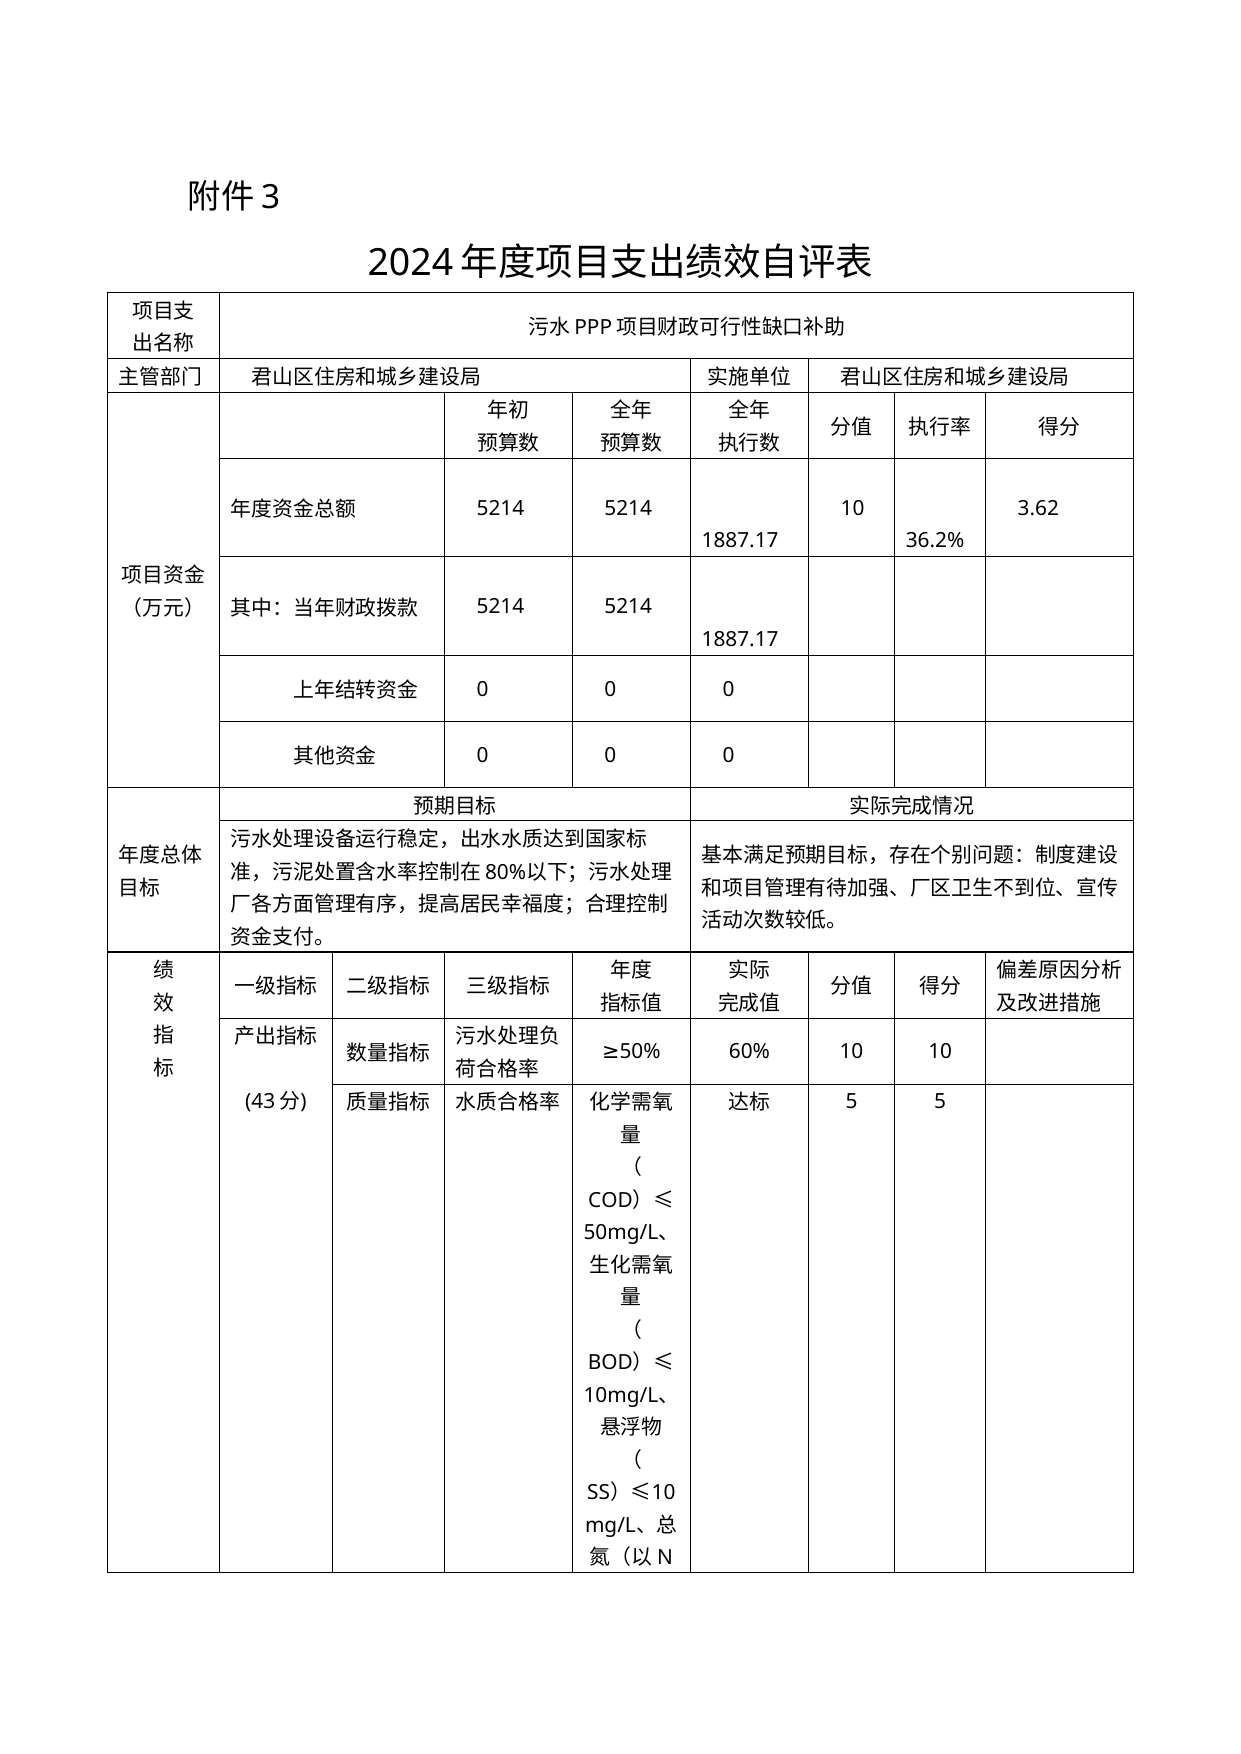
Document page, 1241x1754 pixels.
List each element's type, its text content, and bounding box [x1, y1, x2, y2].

table_cell 0 [445, 656, 572, 721]
table_cell 0 [691, 656, 808, 721]
table_cell 10 [809, 459, 894, 556]
table_cell 实际 完成值 [691, 953, 808, 1017]
table_cell 绩 效 指 标 [108, 953, 219, 1572]
table_header 项目支 出名称 [108, 293, 219, 358]
table_cell 三级指标 [445, 953, 572, 1017]
table_cell 产出指标 (43分) [220, 1019, 332, 1572]
table_cell 1887.17 [691, 459, 808, 556]
table_cell 5 [895, 1085, 985, 1572]
table_cell 其中：当年财政拨款 [220, 557, 444, 655]
table_cell 偏差原因分析及改进措施 [986, 953, 1133, 1017]
table_cell 得分 [895, 953, 985, 1017]
table_cell 污水处理设备运行稳定，出水水质达到国家标准，污泥处置含水率控制在80%以下；污水处理厂各方面管理有序，提高居民幸福度；合理控制资金支付。 [220, 821, 690, 951]
table_cell 全年 预算数 [573, 393, 690, 458]
table_cell 预期目标 [220, 788, 690, 820]
table_cell [220, 393, 444, 458]
table_cell [895, 722, 985, 787]
table_cell 质量指标 [333, 1085, 444, 1572]
table_cell 数量指标 [333, 1019, 444, 1083]
table_cell 年度资金总额 [220, 459, 444, 556]
table_cell [809, 722, 894, 787]
table_cell 君山区住房和城乡建设局 [220, 359, 690, 392]
table_cell 污水处理负荷合格率 [445, 1019, 572, 1083]
table_cell 分值 [809, 393, 894, 458]
table_cell 年度总体目标 [108, 788, 219, 951]
table_cell [986, 557, 1133, 655]
table_cell 其他资金 [220, 722, 444, 787]
table_cell [809, 557, 894, 655]
table_cell [895, 557, 985, 655]
table_cell 5214 [573, 459, 690, 556]
table_cell [986, 1085, 1133, 1572]
table_cell 一级指标 [220, 953, 332, 1017]
table_cell 水质合格率 [445, 1085, 572, 1572]
table_cell 0 [573, 656, 690, 721]
table_cell 二级指标 [333, 953, 444, 1017]
table_cell 5214 [445, 459, 572, 556]
table_cell 5 [809, 1085, 894, 1572]
table_cell 3.62 [986, 459, 1133, 556]
table_cell 36.2% [895, 459, 985, 556]
table_cell 全年 执行数 [691, 393, 808, 458]
table_cell 上年结转资金 [220, 656, 444, 721]
table_cell 0 [573, 722, 690, 787]
table_cell 项目资金 （万元） [108, 393, 219, 787]
table_header 污水PPP项目财政可行性缺口补助 [220, 293, 1133, 358]
table_cell 年初 预算数 [445, 393, 572, 458]
table_cell [986, 722, 1133, 787]
table_cell 0 [445, 722, 572, 787]
table_cell 10 [809, 1019, 894, 1083]
table_cell 主管部门 [108, 359, 219, 392]
table_cell 君山区住房和城乡建设局 [809, 359, 1133, 392]
table_cell 实际完成情况 [691, 788, 1133, 820]
table_cell 10 [895, 1019, 985, 1083]
table_cell 5214 [573, 557, 690, 655]
table_cell 执行率 [895, 393, 985, 458]
table_cell 1887.17 [691, 557, 808, 655]
table_cell ≥50% [573, 1019, 690, 1083]
table_cell 基本满足预期目标，存在个别问题：制度建设和项目管理有待加强、厂区卫生不到位、宣传活动次数较低。 [691, 821, 1133, 951]
table_cell 60% [691, 1019, 808, 1083]
table_cell 分值 [809, 953, 894, 1017]
table_cell [895, 656, 985, 721]
table_cell [986, 656, 1133, 721]
table_cell 年度 指标值 [573, 953, 690, 1017]
text 附件3 [187, 162, 1053, 227]
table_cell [573, 1085, 690, 1572]
table_cell 达标 [691, 1085, 808, 1572]
table_cell 实施单位 [691, 359, 808, 392]
table_cell [986, 1019, 1133, 1083]
table_cell 0 [691, 722, 808, 787]
table_cell [809, 656, 894, 721]
table_cell 得分 [986, 393, 1133, 458]
text 2024年度项目支出绩效自评表 [187, 227, 1053, 292]
table_cell 5214 [445, 557, 572, 655]
